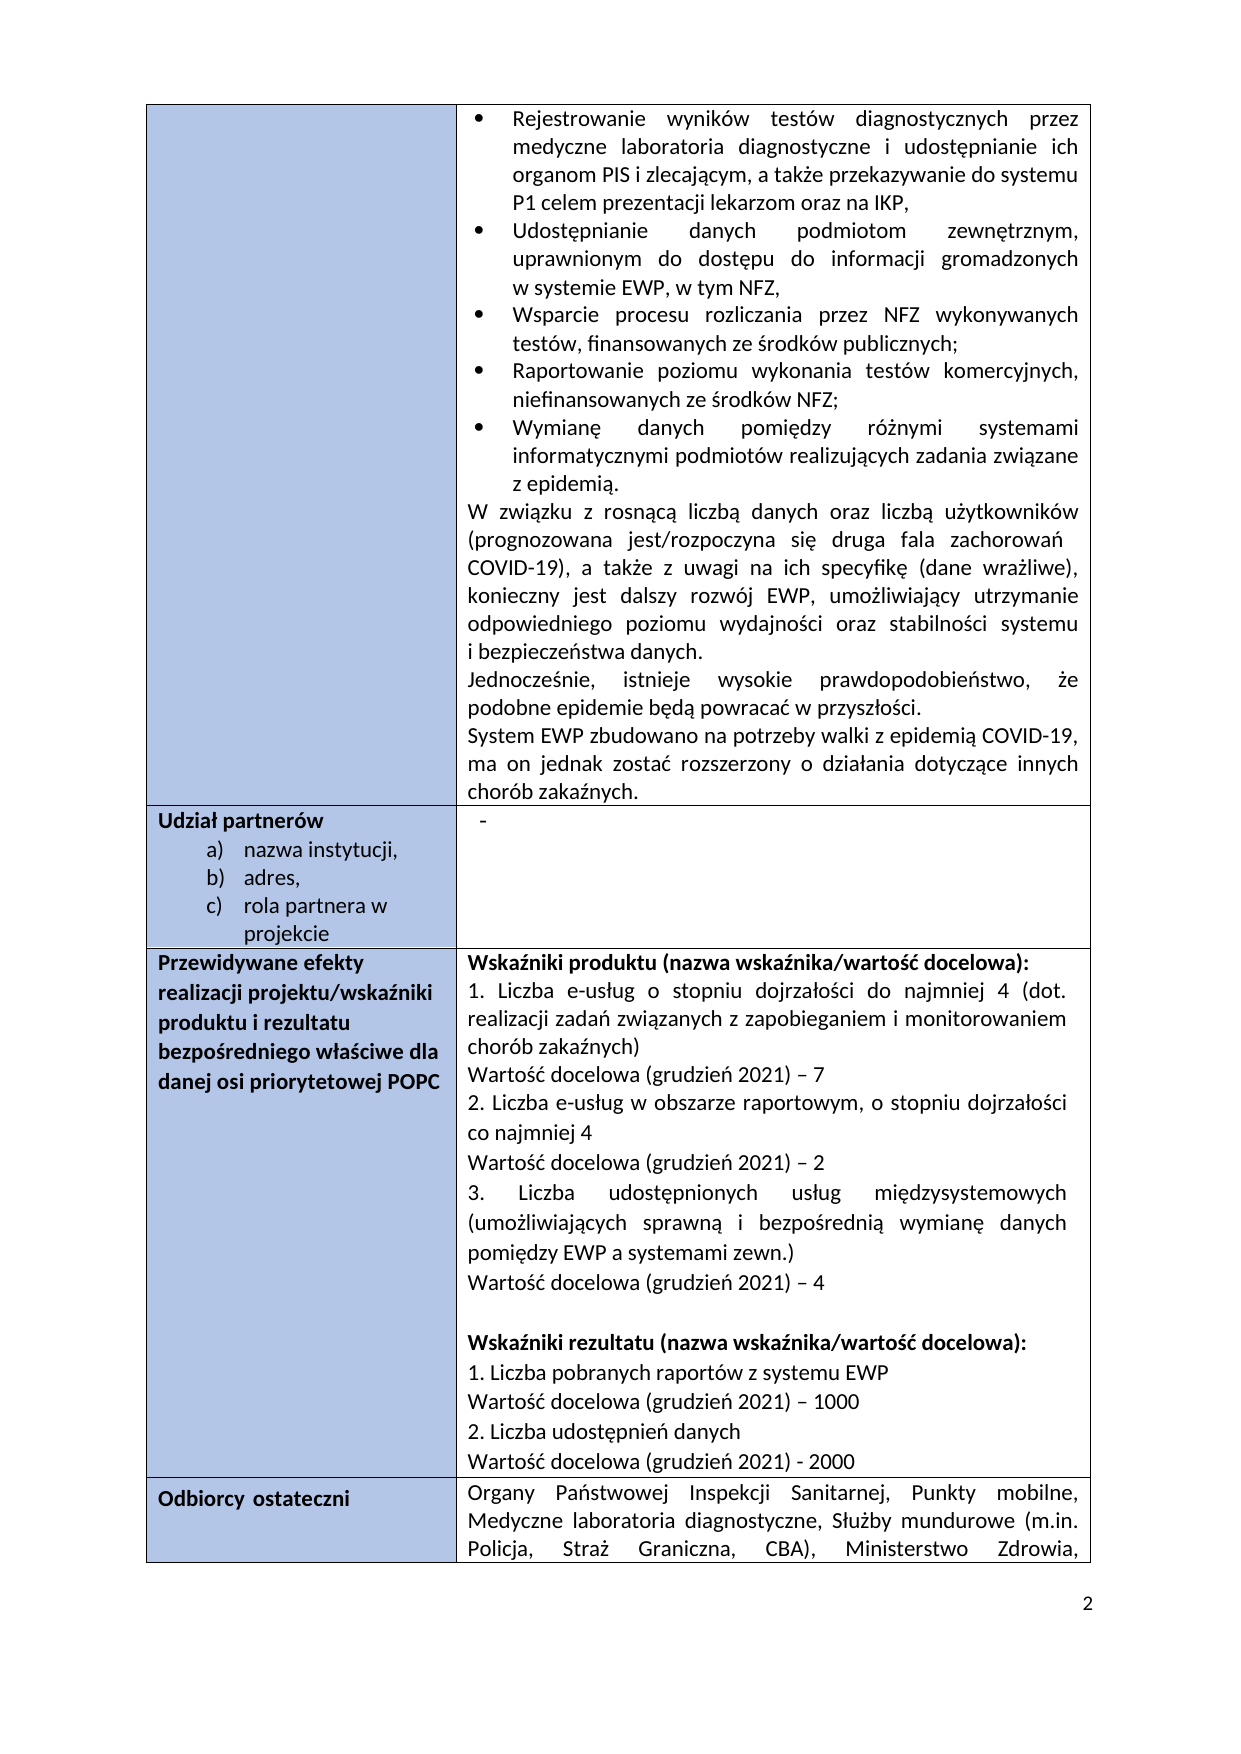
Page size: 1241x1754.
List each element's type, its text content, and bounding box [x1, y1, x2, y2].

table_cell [147, 105, 456, 805]
table_cell - [457, 806, 1090, 947]
table_cell Wskaźniki produktu (nazwa wskaźnika/wartość docelowa): 1. Liczba e-usług o stopniu dojrzałości do najmniej 4 (dot. realizacji zadań związanych z zapobieganiem i monitorowaniem chorób zakaźnych) Wartość docelowa (grudzień 2021) – 7 2. Liczba e-usług w obszarze raportowym, o stopniu dojrzałości co najmniej 4 Wartość docelowa (grudzień 2021) – 2 3. Liczba udostępnionych usług międzysystemowych (umożliwiających sprawną i bezpośrednią wymianę danych pomiędzy EWP a systemami zewn.) Wartość docelowa (grudzień 2021) – 4 Wskaźniki rezultatu (nazwa wskaźnika/wartość docelowa): 1. Liczba pobranych raportów z systemu EWP Wartość docelowa (grudzień 2021) – 1000 2. Liczba udostępnień danych Wartość docelowa (grudzień 2021) - 2000 [457, 949, 1090, 1477]
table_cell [457, 1478, 1090, 1562]
table_cell Udział partnerów nazwa instytucji, adres, rola partnera w projekcie [147, 806, 456, 947]
table_cell Przewidywane efekty realizacji projektu/wskaźniki produktu i rezultatu bezpośredniego właściwe dla danej osi priorytetowej POPC [147, 949, 456, 1477]
table_cell Odbiorcy ostateczni [147, 1478, 456, 1562]
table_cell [457, 105, 1090, 805]
